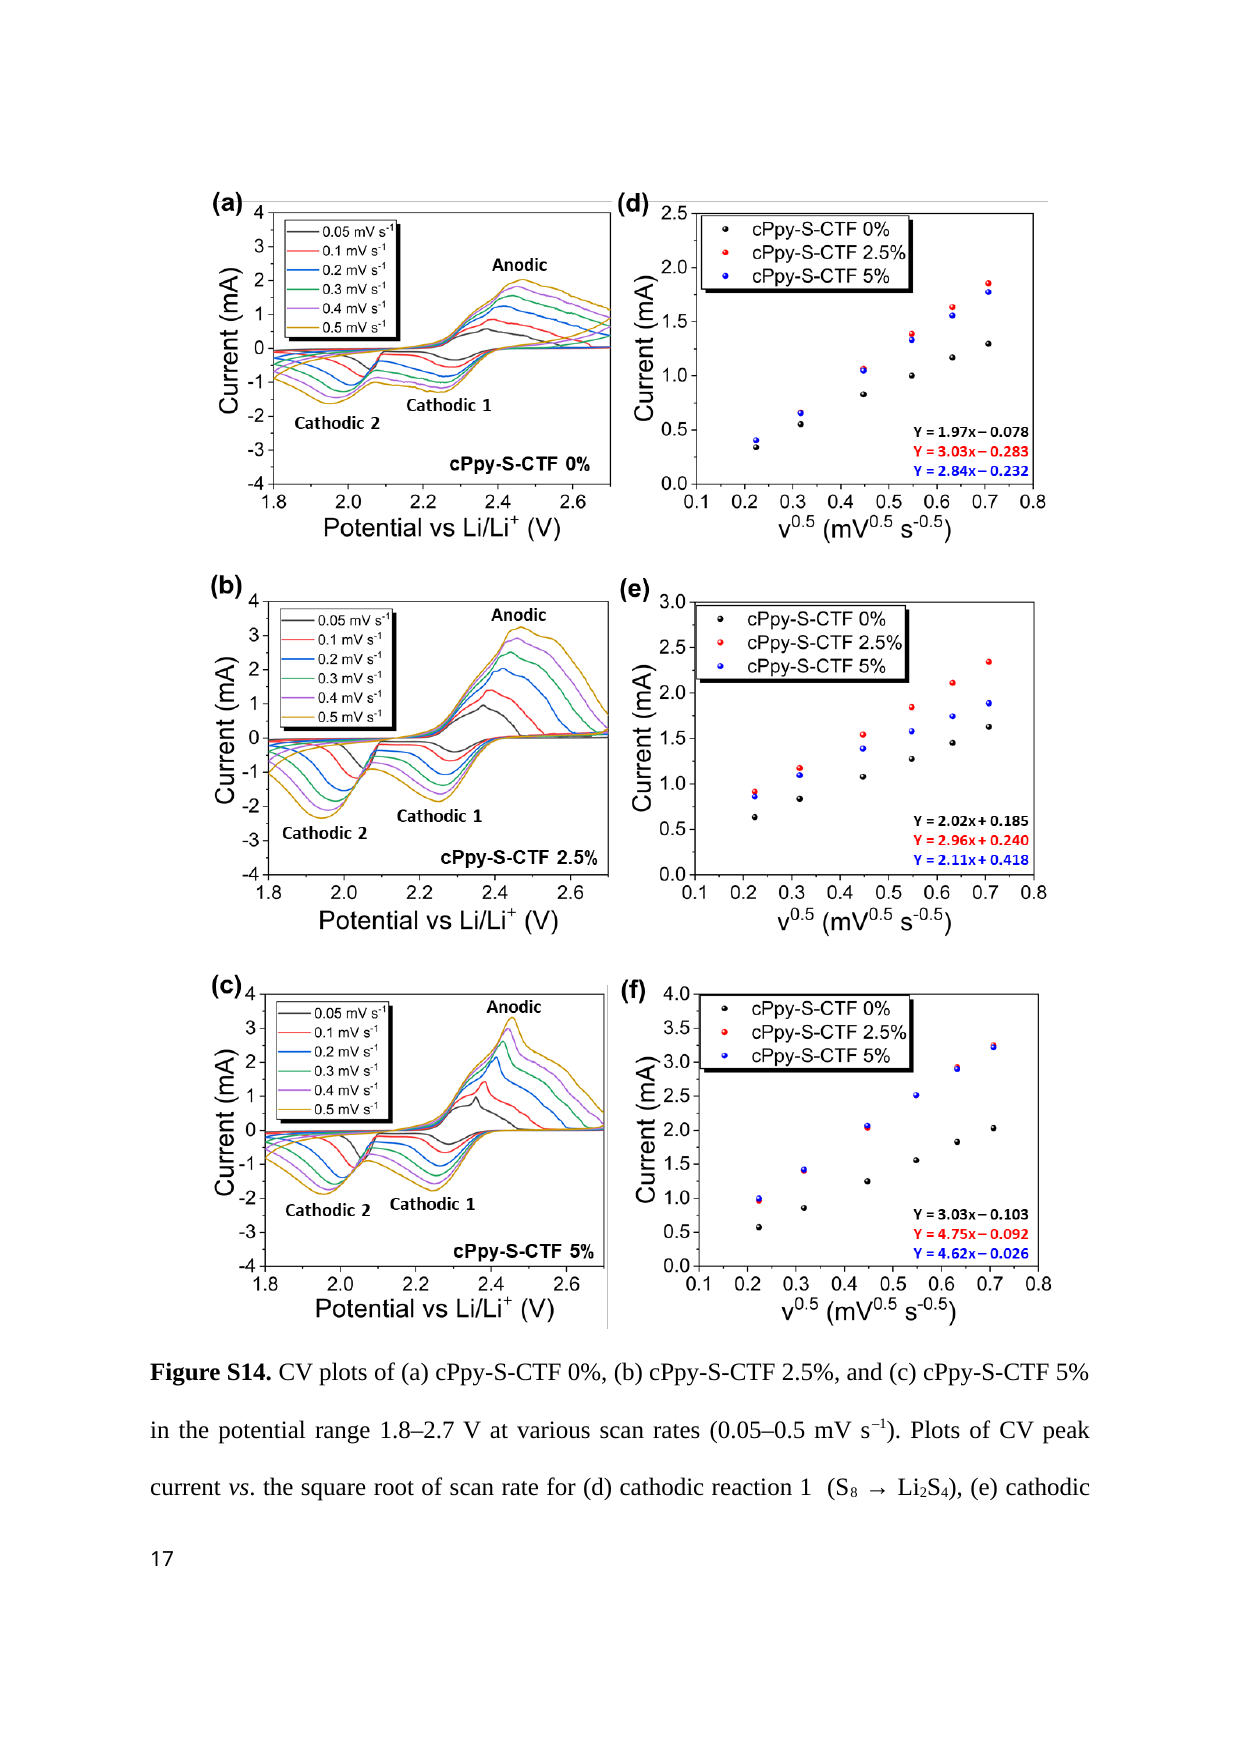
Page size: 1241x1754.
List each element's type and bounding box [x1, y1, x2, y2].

picture [188, 177, 1052, 1329]
text [150, 1357, 1090, 1501]
